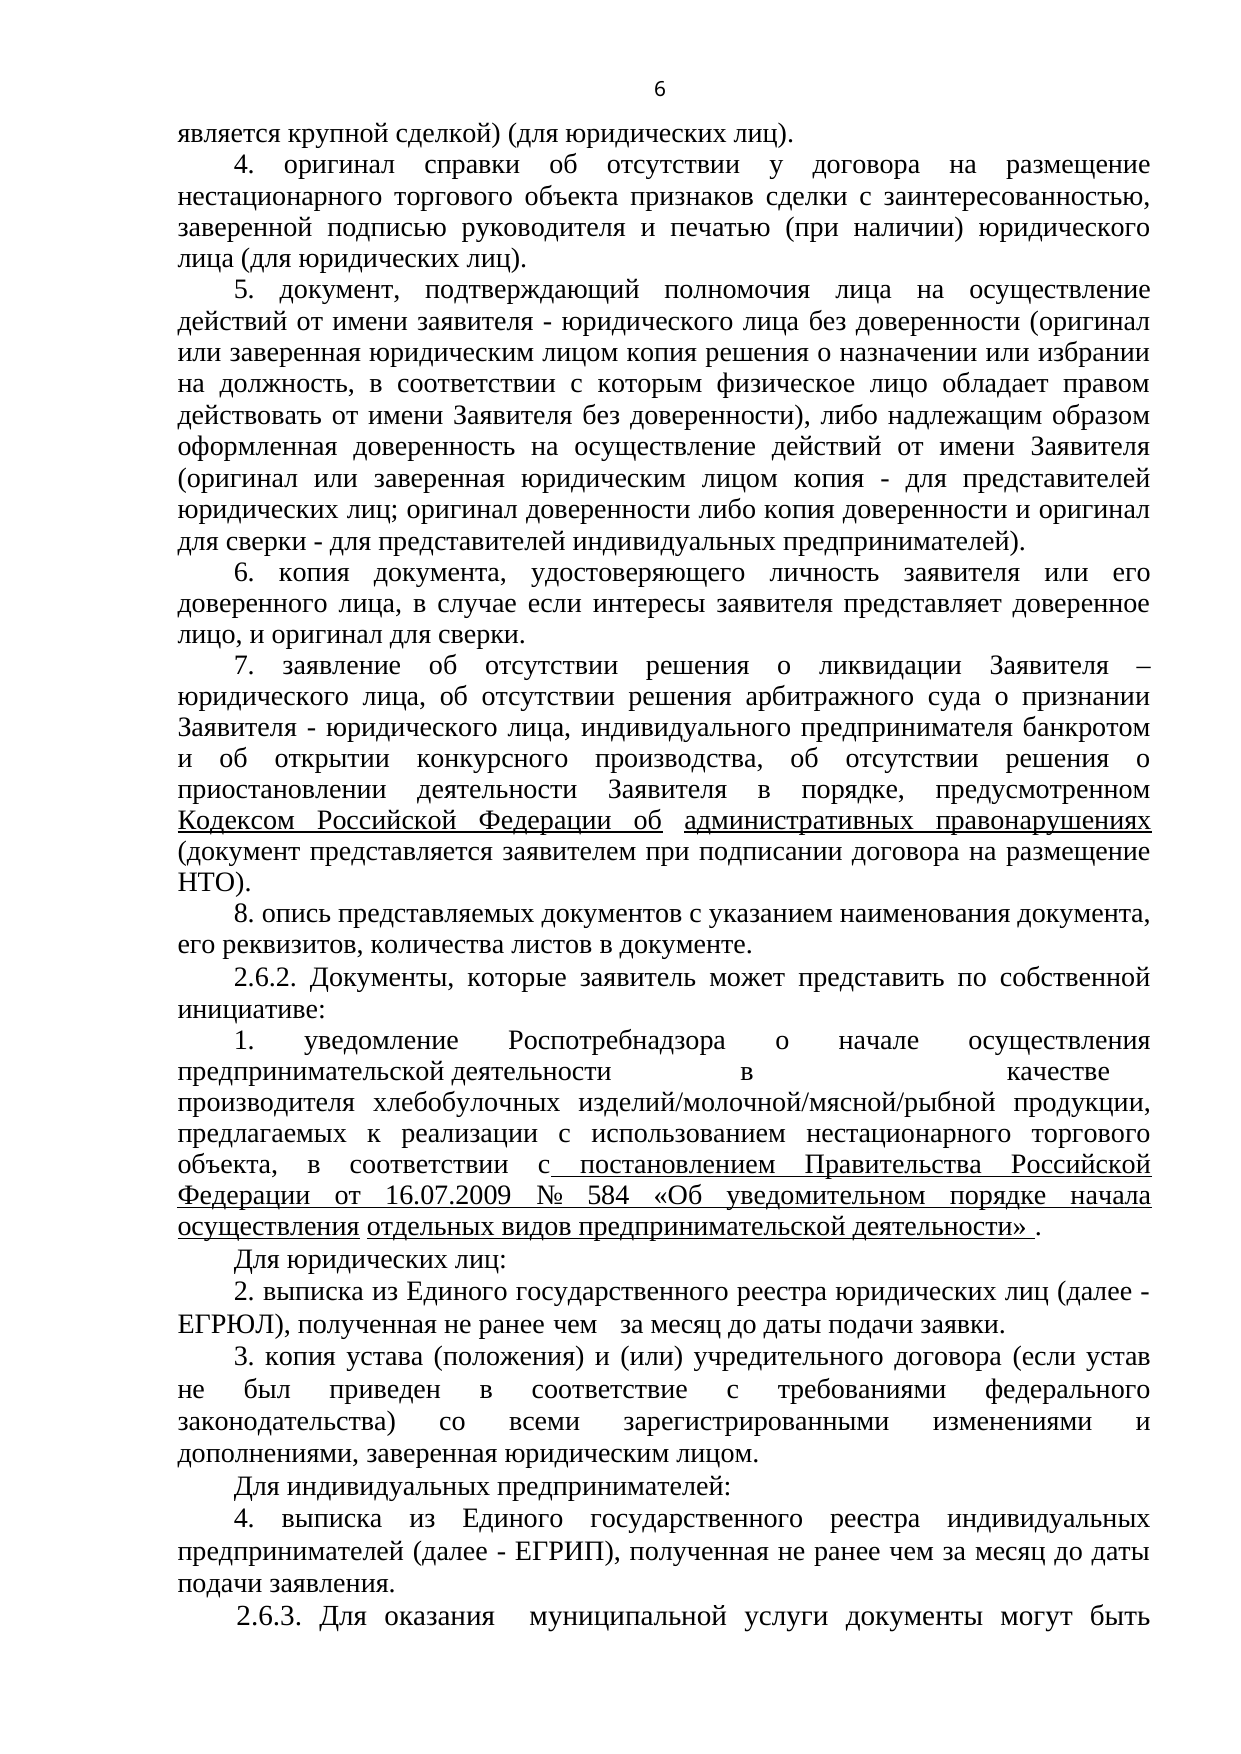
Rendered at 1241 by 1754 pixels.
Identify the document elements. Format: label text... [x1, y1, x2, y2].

text 8. опись представляемых документов с указанием наименования документа, его реквизитов, количества листов в документе. [177, 898, 1152, 960]
text 2. выписка из Единого государственного реестра юридических лиц (далее - ЕГРЮЛ), полученная не ранее чем за месяц до даты подачи заявки. [177, 1274, 1152, 1339]
text 2.6.2. Документы, которые заявитель может представить по собственной инициативе: [177, 960, 1152, 1025]
text 7. заявление об отсутствии решения о ликвидации Заявителя – юридического лица, об отсутствии решения арбитражного суда о признании Заявителя - юридического лица, индивидуального предпринимателя банкротом и об открытии конкурсного производства, об отсутствии решения о приостановлении деятельности Заявителя в порядке, предусмотренном Кодексом Российской Федерации об административных правонарушениях (документ представляется заявителем при подписании договора на размещение НТО). [177, 649, 1152, 898]
text 4. оригинал справки об отсутствии у договора на размещение нестационарного торгового объекта признаков сделки с заинтересованностью, заверенной подписью руководителя и печатью (при наличии) юридического лица (для юридических лиц). [177, 149, 1152, 273]
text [177, 118, 1152, 149]
text Для юридических лиц: [177, 1242, 1152, 1274]
text 1. уведомление Роспотребнадзора о начале осуществления предпринимательской деятельности в качестве производителя хлебобулочных изделий/молочной/мясной/рыбной продукции, предлагаемых к реализации с использованием нестационарного торгового объекта, в соответствии с постановлением Правительства Российской Федерации от 16.07.2009 № 584 «Об уведомительном порядке начала осуществления отдельных видов предпринимательской деятельности» . [177, 1208, 1152, 1242]
text 5. документ, подтверждающий полномочия лица на осуществление действий от имени заявителя - юридического лица без доверенности (оригинал или заверенная юридическим лицом копия решения о назначении или избрании на должность, в соответствии с которым физическое лицо обладает правом действовать от имени Заявителя без доверенности), либо надлежащим образом оформленная доверенность на осуществление действий от имени Заявителя (оригинал или заверенная юридическим лицом копия - для представителей юридических лиц; оригинал доверенности либо копия доверенности и оригинал для сверки - для представителей индивидуальных предпринимателей). [177, 273, 1152, 556]
text 4. выписка из Единого государственного реестра индивидуальных предпринимателей (далее - ЕГРИП), полученная не ранее чем за месяц до даты подачи заявления. [177, 1501, 1152, 1598]
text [177, 1598, 1152, 1632]
text 1. уведомление Роспотребнадзора о начале осуществления предпринимательской деятельности в качестве производителя хлебобулочных изделий/молочной/мясной/рыбной продукции, предлагаемых к реализации с использованием нестационарного торгового объекта, в соответствии с постановлением Правительства Российской Федерации от 16.07.2009 № 584 «Об уведомительном порядке начала осуществления отдельных видов предпринимательской деятельности» . [177, 1025, 1152, 1207]
text Для индивидуальных предпринимателей: [177, 1469, 1152, 1501]
text 3. копия устава (положения) и (или) учредительного договора (если устав не был приведен в соответствие с требованиями федерального законодательства) со всеми зарегистрированными изменениями и дополнениями, заверенная юридическим лицом. [177, 1339, 1152, 1469]
text 6. копия документа, удостоверяющего личность заявителя или его доверенного лица, в случае если интересы заявителя представляет доверенное лицо, и оригинал для сверки. [177, 556, 1152, 649]
